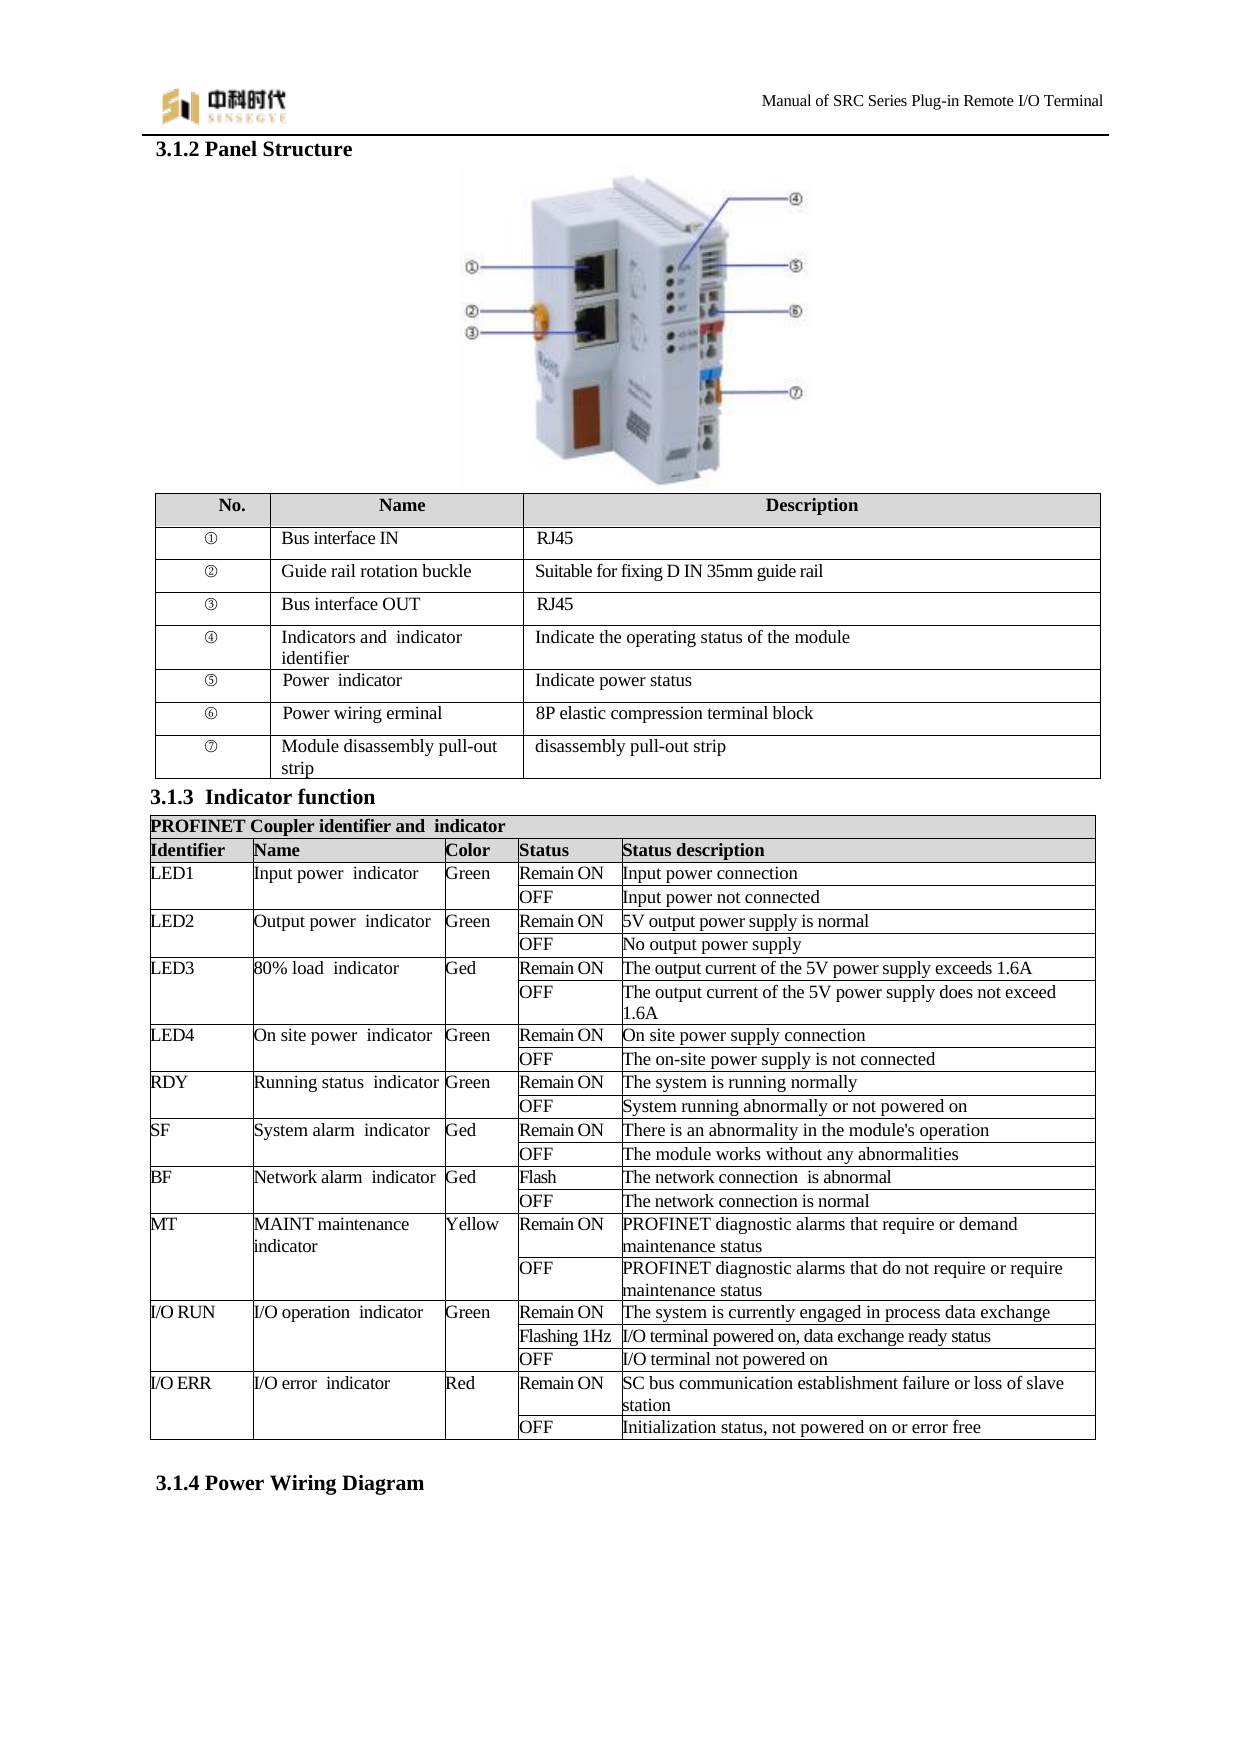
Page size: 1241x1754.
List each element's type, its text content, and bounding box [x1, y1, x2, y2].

table_cell The system is currently engaged in process data exchange [623, 1301, 1095, 1324]
table_cell The system is running normally [623, 1072, 1095, 1094]
table_cell I/O terminal not powered on [623, 1349, 1095, 1371]
table_cell 5V output power supply is normal [623, 910, 1095, 933]
table_cell ⑦ [156, 736, 270, 778]
table_cell Remain ON [519, 910, 622, 933]
table_cell Network alarm indicator [254, 1167, 445, 1213]
table_cell System alarm indicator [254, 1119, 445, 1166]
table_cell BF [151, 1167, 253, 1213]
table_cell OFF [519, 1416, 622, 1439]
table_cell ① [156, 528, 270, 559]
table_cell Remain ON [519, 1072, 622, 1094]
table_cell The module works without any abnormalities [623, 1143, 1095, 1166]
table_cell LED3 [151, 958, 253, 1024]
table_cell The network connection is abnormal [623, 1167, 1095, 1189]
table_cell Ged [446, 958, 518, 1024]
table_cell Input power connection [623, 863, 1095, 885]
table_cell I/O operation indicator [254, 1301, 445, 1371]
table_cell ③ [156, 593, 270, 625]
table_cell Color [446, 839, 518, 862]
table_cell Identifier [151, 839, 253, 862]
table_cell ④ [156, 626, 270, 669]
table_cell Ged [446, 1167, 518, 1213]
table_cell I/O terminal powered on, data exchange ready status [623, 1325, 1095, 1347]
table_cell PROFINET diagnostic alarms that require or demand maintenance status [623, 1214, 1095, 1256]
table_cell I/O ERR [151, 1372, 253, 1439]
table_cell Flash [519, 1167, 622, 1189]
table_cell System running abnormally or not powered on [623, 1096, 1095, 1118]
table_cell Input power indicator [254, 863, 445, 909]
table_cell ⑤ [156, 670, 270, 702]
table_cell RJ45 [524, 593, 1100, 625]
table_cell 8P elastic compression terminal block [524, 703, 1100, 735]
picture [460, 166, 815, 491]
table_cell PROFINET diagnostic alarms that do not require or require maintenance status [623, 1258, 1095, 1300]
table_cell The network connection is normal [623, 1190, 1095, 1213]
table_cell OFF [519, 1349, 622, 1371]
table_cell OFF [519, 1048, 622, 1071]
table_cell There is an abnormality in the module's operation [623, 1119, 1095, 1142]
table_cell On site power indicator [254, 1025, 445, 1071]
table_cell Input power not connected [623, 886, 1095, 909]
table_cell MT [151, 1214, 253, 1300]
table_cell I/O RUN [151, 1301, 253, 1371]
table_cell Indicate power status [524, 670, 1100, 702]
table_cell ② [156, 560, 270, 592]
table_cell Ged [446, 1119, 518, 1166]
table_cell SC bus communication establishment failure or loss of slave station [623, 1372, 1095, 1415]
table_cell LED4 [151, 1025, 253, 1071]
table_cell Bus interface IN [271, 528, 523, 559]
table_cell RDY [151, 1072, 253, 1118]
table_cell Running status indicator [254, 1072, 445, 1118]
table_cell Power indicator [271, 670, 523, 702]
table_cell Remain ON [519, 1119, 622, 1142]
table_cell The output current of the 5V power supply does not exceed 1.6A [623, 981, 1095, 1024]
table_cell Flashing 1Hz [519, 1325, 622, 1347]
table_header No. [156, 494, 270, 526]
subtitle 3.1.4 Power Wiring Diagram [150, 1470, 1103, 1495]
table_cell Bus interface OUT [271, 593, 523, 625]
table_cell Red [446, 1372, 518, 1439]
table_cell Status [519, 839, 622, 862]
table_cell OFF [519, 1258, 622, 1300]
table_cell No output power supply [623, 934, 1095, 956]
subtitle 3.1.2 Panel Structure [150, 136, 1103, 161]
table_cell Indicate the operating status of the module [524, 626, 1100, 669]
table_cell OFF [519, 1143, 622, 1166]
table_cell OFF [519, 934, 622, 956]
picture [162, 88, 287, 125]
table_cell Remain ON [519, 1301, 622, 1324]
table_cell Guide rail rotation buckle [271, 560, 523, 592]
table_header Description [524, 494, 1100, 526]
table_cell Green [446, 863, 518, 909]
table_cell LED1 [151, 863, 253, 909]
table_cell Output power indicator [254, 910, 445, 956]
table_cell Status description [623, 839, 1095, 862]
table_cell Green [446, 1072, 518, 1118]
table_cell RJ45 [524, 528, 1100, 559]
table_header PROFINET Coupler identifier and indicator [151, 816, 1095, 838]
table_cell LED2 [151, 910, 253, 956]
table_cell Initialization status, not powered on or error free [623, 1416, 1095, 1439]
table_cell On site power supply connection [623, 1025, 1095, 1047]
subtitle 3.1.3 Indicator function [150, 784, 1103, 809]
table_cell disassembly pull-out strip [524, 736, 1100, 778]
table_cell Green [446, 910, 518, 956]
table_cell I/O error indicator [254, 1372, 445, 1439]
table_cell OFF [519, 1096, 622, 1118]
table_cell Remain ON [519, 1025, 622, 1047]
table_cell Power wiring erminal [271, 703, 523, 735]
table_cell Remain ON [519, 1214, 622, 1256]
table_cell Indicators and indicator identifier [271, 626, 523, 669]
table_cell Suitable for fixing D IN 35mm guide rail [524, 560, 1100, 592]
table_cell OFF [519, 1190, 622, 1213]
table_cell 80% load indicator [254, 958, 445, 1024]
table_cell ⑥ [156, 703, 270, 735]
table_cell Remain ON [519, 863, 622, 885]
table_cell The output current of the 5V power supply exceeds 1.6A [623, 958, 1095, 980]
table_cell The on-site power supply is not connected [623, 1048, 1095, 1071]
table_cell Module disassembly pull-out strip [271, 736, 523, 778]
table_cell SF [151, 1119, 253, 1166]
table_cell MAINT maintenance indicator [254, 1214, 445, 1300]
table_cell OFF [519, 886, 622, 909]
table_cell Remain ON [519, 958, 622, 980]
table_cell Green [446, 1301, 518, 1371]
table_cell Remain ON [519, 1372, 622, 1415]
table_cell Green [446, 1025, 518, 1071]
table_header Name [271, 494, 523, 526]
table_cell OFF [519, 981, 622, 1024]
table_cell Name [254, 839, 445, 862]
table_cell Yellow [446, 1214, 518, 1300]
